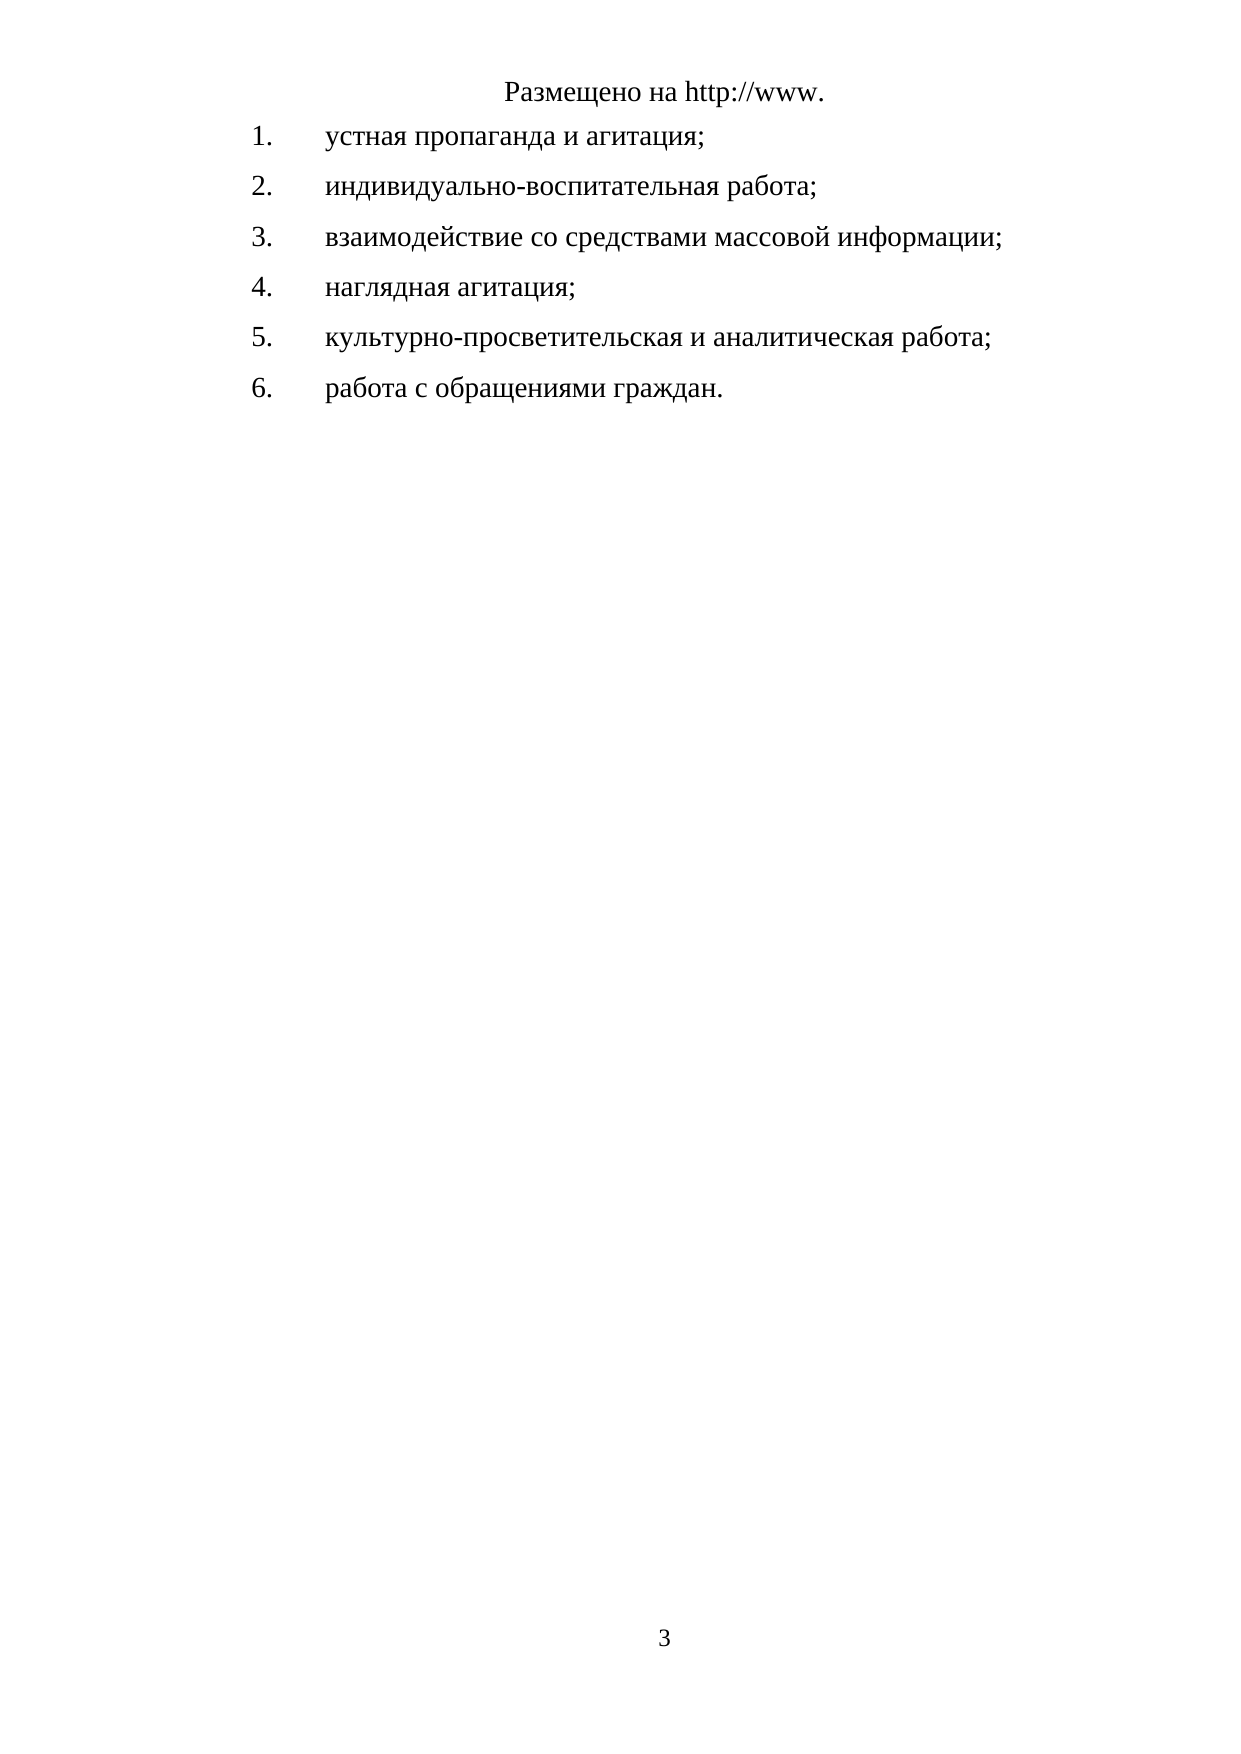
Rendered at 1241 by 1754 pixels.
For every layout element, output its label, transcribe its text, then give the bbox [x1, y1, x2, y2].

list индивидуально-воспитательная работа; [177, 168, 1152, 202]
list культурно-просветительская и аналитическая работа; [177, 319, 1152, 353]
list работа с обращениями граждан. [177, 370, 1152, 403]
list устная пропаганда и агитация; [177, 118, 1152, 152]
list наглядная агитация; [177, 269, 1152, 303]
list взаимодействие со средствами массовой информации; [177, 219, 1152, 252]
